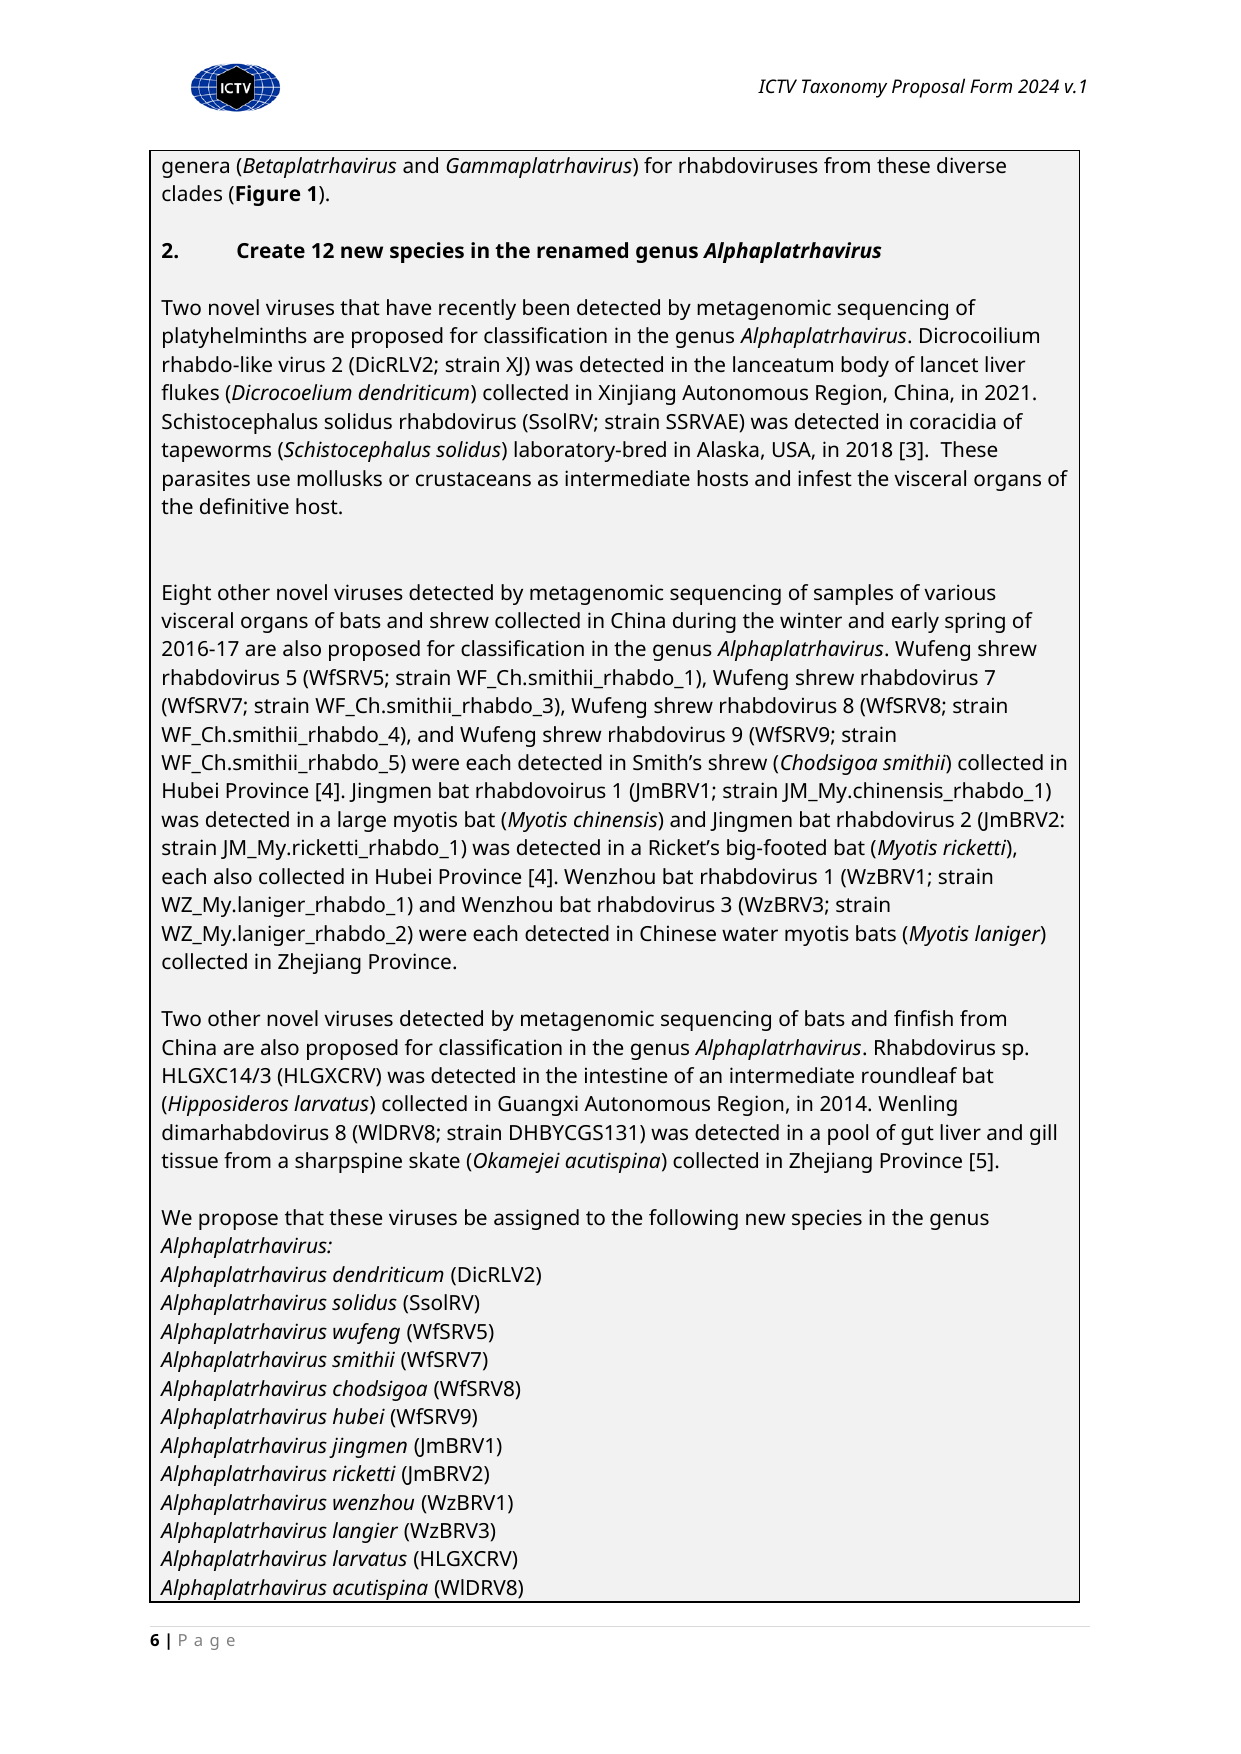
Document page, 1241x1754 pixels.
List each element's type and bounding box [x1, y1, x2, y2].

table_header [151, 151, 1079, 1601]
picture [190, 56, 282, 113]
